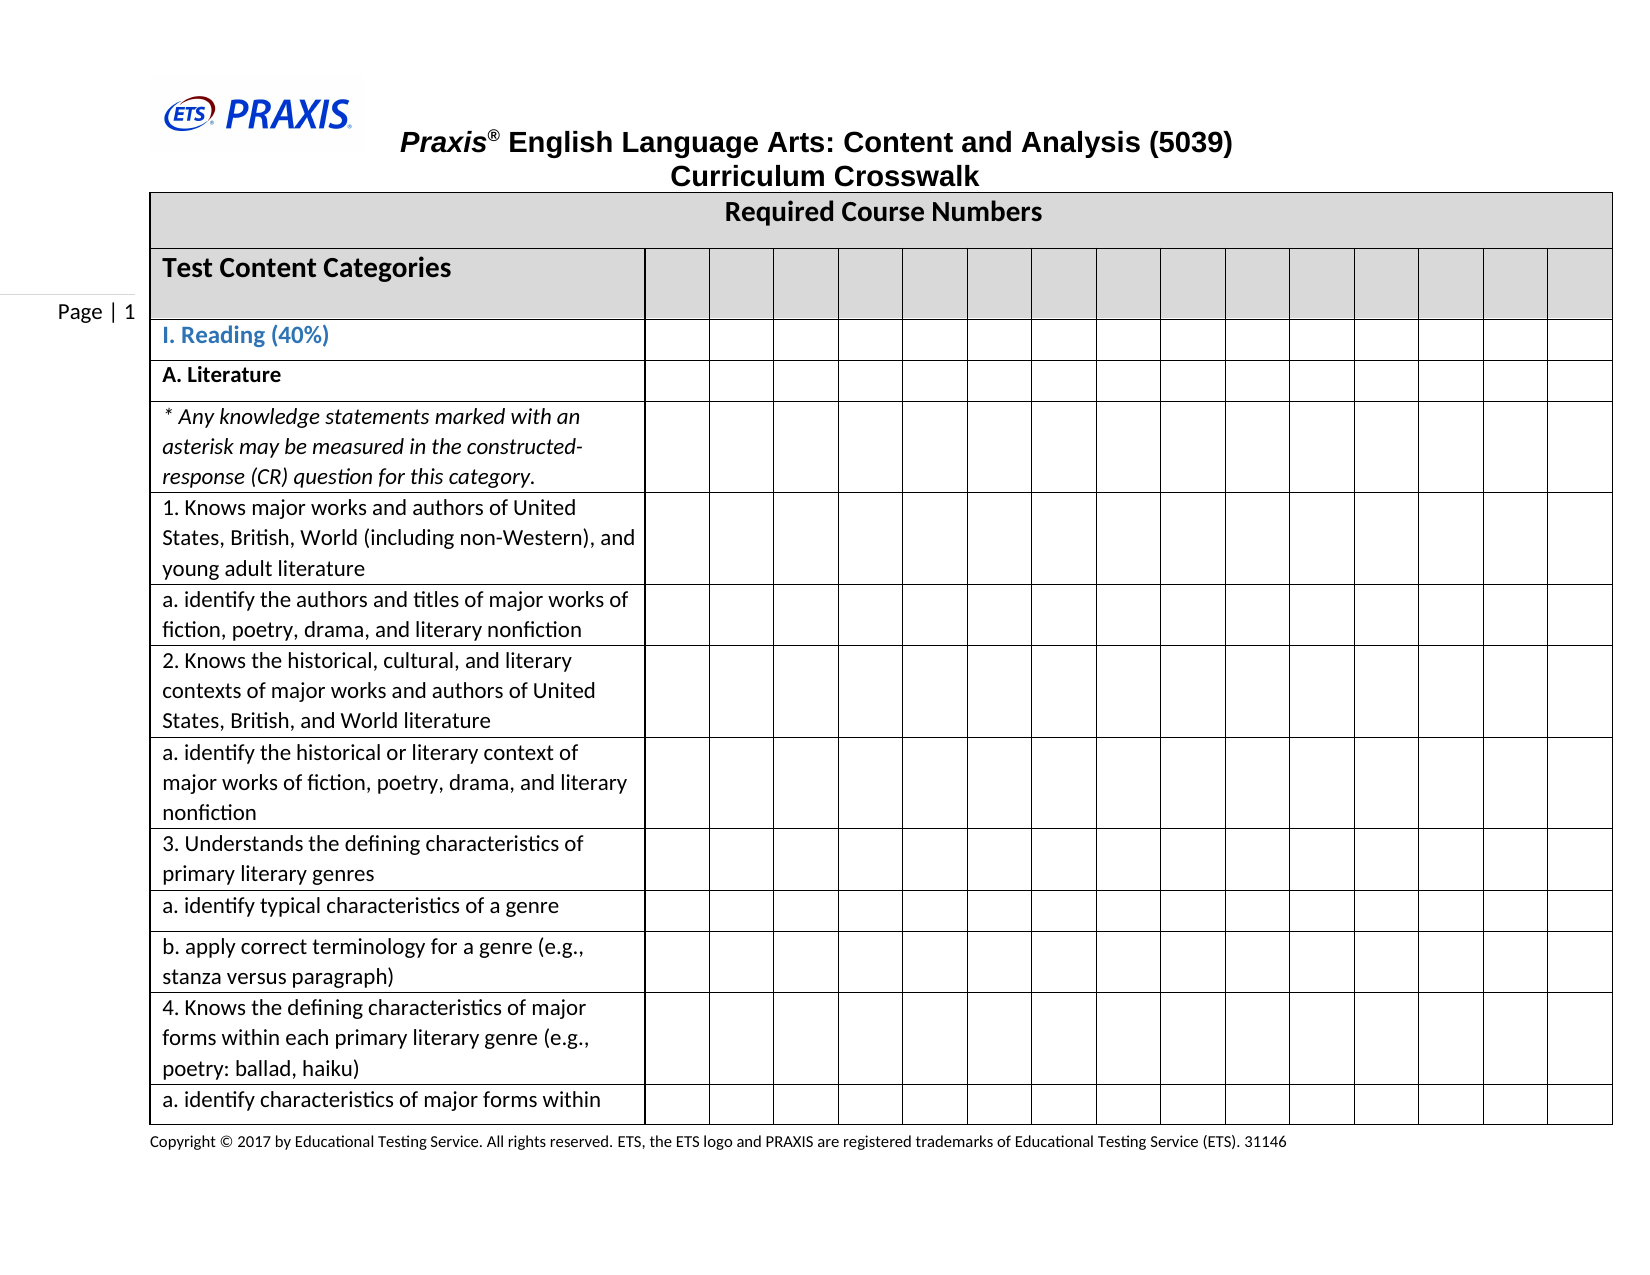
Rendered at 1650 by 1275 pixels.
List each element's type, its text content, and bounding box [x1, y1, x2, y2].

table_cell [710, 738, 773, 828]
table_cell [1548, 738, 1612, 828]
table_cell [1484, 932, 1547, 992]
table_cell [646, 738, 709, 828]
table_cell [1097, 402, 1160, 492]
table_cell [1290, 1085, 1354, 1124]
table_cell [710, 320, 773, 359]
table_cell [1355, 585, 1418, 645]
table_cell [1097, 320, 1160, 359]
table_cell 1. Knows major works and authors of United States, British, World (including non-Western), and young adult literature [151, 493, 644, 584]
table_cell [903, 402, 967, 492]
table_cell [1548, 932, 1612, 992]
table_cell [774, 993, 838, 1084]
table_cell [1419, 361, 1483, 401]
table_cell [1032, 993, 1096, 1084]
table_cell [1097, 891, 1160, 931]
table_cell [1548, 493, 1612, 584]
table_cell [1226, 402, 1289, 492]
table_cell [968, 320, 1031, 359]
table_cell [1548, 361, 1612, 401]
table_cell [903, 829, 967, 890]
table_cell [1484, 738, 1547, 828]
table_cell [1226, 891, 1289, 931]
table_cell [903, 1085, 967, 1124]
table_cell [839, 402, 902, 492]
table_cell [968, 361, 1031, 401]
table_cell [646, 249, 709, 318]
table_cell [1355, 1085, 1418, 1124]
table_cell [1548, 585, 1612, 645]
table_cell [710, 1085, 773, 1124]
table_cell [1484, 829, 1547, 890]
table_cell [1226, 1085, 1289, 1124]
table_cell [1161, 891, 1225, 931]
table_cell [1032, 932, 1096, 992]
table_cell [903, 585, 967, 645]
table_cell [1355, 932, 1418, 992]
table_cell [1032, 585, 1096, 645]
table_cell [774, 646, 838, 737]
table_cell [1548, 249, 1612, 318]
table_cell [1032, 249, 1096, 318]
table_cell [839, 361, 902, 401]
table_cell [1290, 993, 1354, 1084]
table_cell [646, 646, 709, 737]
table_cell I. Reading (40%) [151, 320, 644, 359]
table_cell [1419, 993, 1483, 1084]
table_cell [839, 646, 902, 737]
table_cell [1032, 493, 1096, 584]
table_cell [774, 1085, 838, 1124]
table_cell [1355, 402, 1418, 492]
table_cell [710, 361, 773, 401]
table_cell [774, 585, 838, 645]
table_cell [1097, 829, 1160, 890]
table_cell [1548, 993, 1612, 1084]
table_cell [968, 1085, 1031, 1124]
table_cell [1290, 932, 1354, 992]
table_cell [646, 891, 709, 931]
table_cell * Any knowledge statements marked with an asterisk may be measured in the constructed-response (CR) question for this category. [151, 402, 644, 492]
table_cell [1161, 646, 1225, 737]
table_cell [646, 932, 709, 992]
table_cell [710, 829, 773, 890]
table_cell [968, 493, 1031, 584]
table_cell [968, 585, 1031, 645]
table_cell [968, 891, 1031, 931]
table_cell A. Literature [151, 361, 644, 401]
table_cell [1161, 932, 1225, 992]
table_cell [1355, 249, 1418, 318]
table_cell [1484, 361, 1547, 401]
table_cell a. identify typical characteristics of a genre [151, 891, 644, 931]
table_cell 2. Knows the historical, cultural, and literary contexts of major works and authors of United States, British, and World literature [151, 646, 644, 737]
table_cell [903, 932, 967, 992]
table_cell [1290, 646, 1354, 737]
table_cell [1161, 493, 1225, 584]
table_cell [1484, 891, 1547, 931]
table_cell [1290, 361, 1354, 401]
table_cell [903, 361, 967, 401]
table_cell [968, 249, 1031, 318]
table_cell [774, 891, 838, 931]
table_cell [1548, 646, 1612, 737]
table_cell [1290, 585, 1354, 645]
table_cell [1419, 249, 1483, 318]
table_cell [839, 829, 902, 890]
table_cell [1355, 361, 1418, 401]
table_cell [1097, 646, 1160, 737]
table_cell [1355, 320, 1418, 359]
table_cell [646, 361, 709, 401]
table_cell [1226, 361, 1289, 401]
table_cell [1032, 320, 1096, 359]
table_cell [1355, 993, 1418, 1084]
table_cell [903, 891, 967, 931]
table_cell [1548, 891, 1612, 931]
table_cell [710, 493, 773, 584]
table_cell [839, 249, 902, 318]
table_cell [1290, 493, 1354, 584]
table_cell [710, 932, 773, 992]
table_cell [1419, 646, 1483, 737]
table_cell [1161, 361, 1225, 401]
table_cell [1290, 320, 1354, 359]
table_cell [1419, 402, 1483, 492]
table_cell [1097, 993, 1160, 1084]
table_cell [1355, 891, 1418, 931]
table_cell [1032, 829, 1096, 890]
table_cell [1484, 249, 1547, 318]
table_cell [839, 932, 902, 992]
table_cell [1097, 493, 1160, 584]
table_cell [1484, 493, 1547, 584]
table_cell [968, 646, 1031, 737]
table_cell [1161, 829, 1225, 890]
table_cell [968, 993, 1031, 1084]
table_cell [774, 738, 838, 828]
table_cell [1419, 320, 1483, 359]
table_cell [903, 493, 967, 584]
table_cell [1226, 993, 1289, 1084]
table_cell [1290, 249, 1354, 318]
table_cell [1484, 320, 1547, 359]
table_cell [710, 402, 773, 492]
table_cell 3. Understands the defining characteristics of primary literary genres [151, 829, 644, 890]
table_cell [1032, 738, 1096, 828]
table_cell [839, 738, 902, 828]
table_cell [710, 249, 773, 318]
table_cell [903, 993, 967, 1084]
table_cell [1419, 829, 1483, 890]
table_cell [1161, 320, 1225, 359]
table_cell [839, 585, 902, 645]
table_cell [1097, 361, 1160, 401]
table_cell [646, 993, 709, 1084]
table_cell [1548, 320, 1612, 359]
table_cell b. apply correct terminology for a genre (e.g., stanza versus paragraph) [151, 932, 644, 992]
table_cell a. identify the historical or literary context of major works of fiction, poetry, drama, and literary nonfiction [151, 738, 644, 828]
table_cell [1419, 891, 1483, 931]
table_cell [1484, 1085, 1547, 1124]
table_cell [1355, 829, 1418, 890]
table_cell [903, 320, 967, 359]
table_cell [1032, 891, 1096, 931]
table_cell [646, 493, 709, 584]
table_cell [903, 738, 967, 828]
table_cell [774, 402, 838, 492]
table_cell [646, 320, 709, 359]
table_cell [1226, 249, 1289, 318]
table_cell [774, 829, 838, 890]
table_cell [1355, 646, 1418, 737]
table_cell [1032, 646, 1096, 737]
table_cell [710, 646, 773, 737]
table_cell [774, 493, 838, 584]
table_cell [774, 932, 838, 992]
table_cell a. identify the authors and titles of major works of fiction, poetry, drama, and literary nonfiction [151, 585, 644, 645]
table_cell [1161, 1085, 1225, 1124]
table_cell [1161, 738, 1225, 828]
picture [150, 75, 364, 153]
table_cell [646, 1085, 709, 1124]
table_cell [1290, 891, 1354, 931]
table_cell [646, 402, 709, 492]
table_cell [1032, 1085, 1096, 1124]
table_cell [1097, 1085, 1160, 1124]
table_cell [1097, 585, 1160, 645]
table_cell [839, 320, 902, 359]
table_cell [839, 993, 902, 1084]
table_cell [646, 829, 709, 890]
table_cell Test Content Categories [151, 249, 644, 318]
table_cell [1419, 738, 1483, 828]
table_cell [1290, 829, 1354, 890]
table_cell [1484, 646, 1547, 737]
table_cell [839, 493, 902, 584]
table_cell [1097, 738, 1160, 828]
table_cell [839, 891, 902, 931]
table_cell [1161, 249, 1225, 318]
table_cell [1290, 738, 1354, 828]
table_cell 4. Knows the defining characteristics of major forms within each primary literary genre (e.g., poetry: ballad, haiku) [151, 993, 644, 1084]
table_cell [1161, 402, 1225, 492]
table_cell [1419, 493, 1483, 584]
table_cell [1161, 993, 1225, 1084]
table_cell [774, 320, 838, 359]
table_cell [1032, 361, 1096, 401]
table_cell [1226, 585, 1289, 645]
table_cell [968, 932, 1031, 992]
table_cell [1419, 1085, 1483, 1124]
table_cell [646, 585, 709, 645]
table_cell [968, 402, 1031, 492]
table_cell [1355, 738, 1418, 828]
table_cell [1290, 402, 1354, 492]
table_cell [710, 993, 773, 1084]
table_cell [839, 1085, 902, 1124]
table_cell [1484, 993, 1547, 1084]
table_cell [774, 249, 838, 318]
table_cell [1419, 585, 1483, 645]
table_cell [1032, 402, 1096, 492]
table_cell [1548, 1085, 1612, 1124]
table_cell [1226, 320, 1289, 359]
table_cell [1226, 829, 1289, 890]
table_cell [710, 585, 773, 645]
table_cell [774, 361, 838, 401]
table_cell [1226, 932, 1289, 992]
table_cell [968, 829, 1031, 890]
table_cell [1161, 585, 1225, 645]
table_cell [710, 891, 773, 931]
table_cell [1548, 829, 1612, 890]
table_cell [1484, 402, 1547, 492]
table_cell [1226, 738, 1289, 828]
table_cell [1097, 249, 1160, 318]
table_cell [1226, 646, 1289, 737]
table_cell [1484, 585, 1547, 645]
table_cell [1097, 932, 1160, 992]
table_header Required Course Numbers [151, 193, 1612, 248]
table_cell [1355, 493, 1418, 584]
table_cell [903, 646, 967, 737]
table_cell [1548, 402, 1612, 492]
table_cell [968, 738, 1031, 828]
table_cell [1226, 493, 1289, 584]
table_cell [1419, 932, 1483, 992]
table_cell [903, 249, 967, 318]
